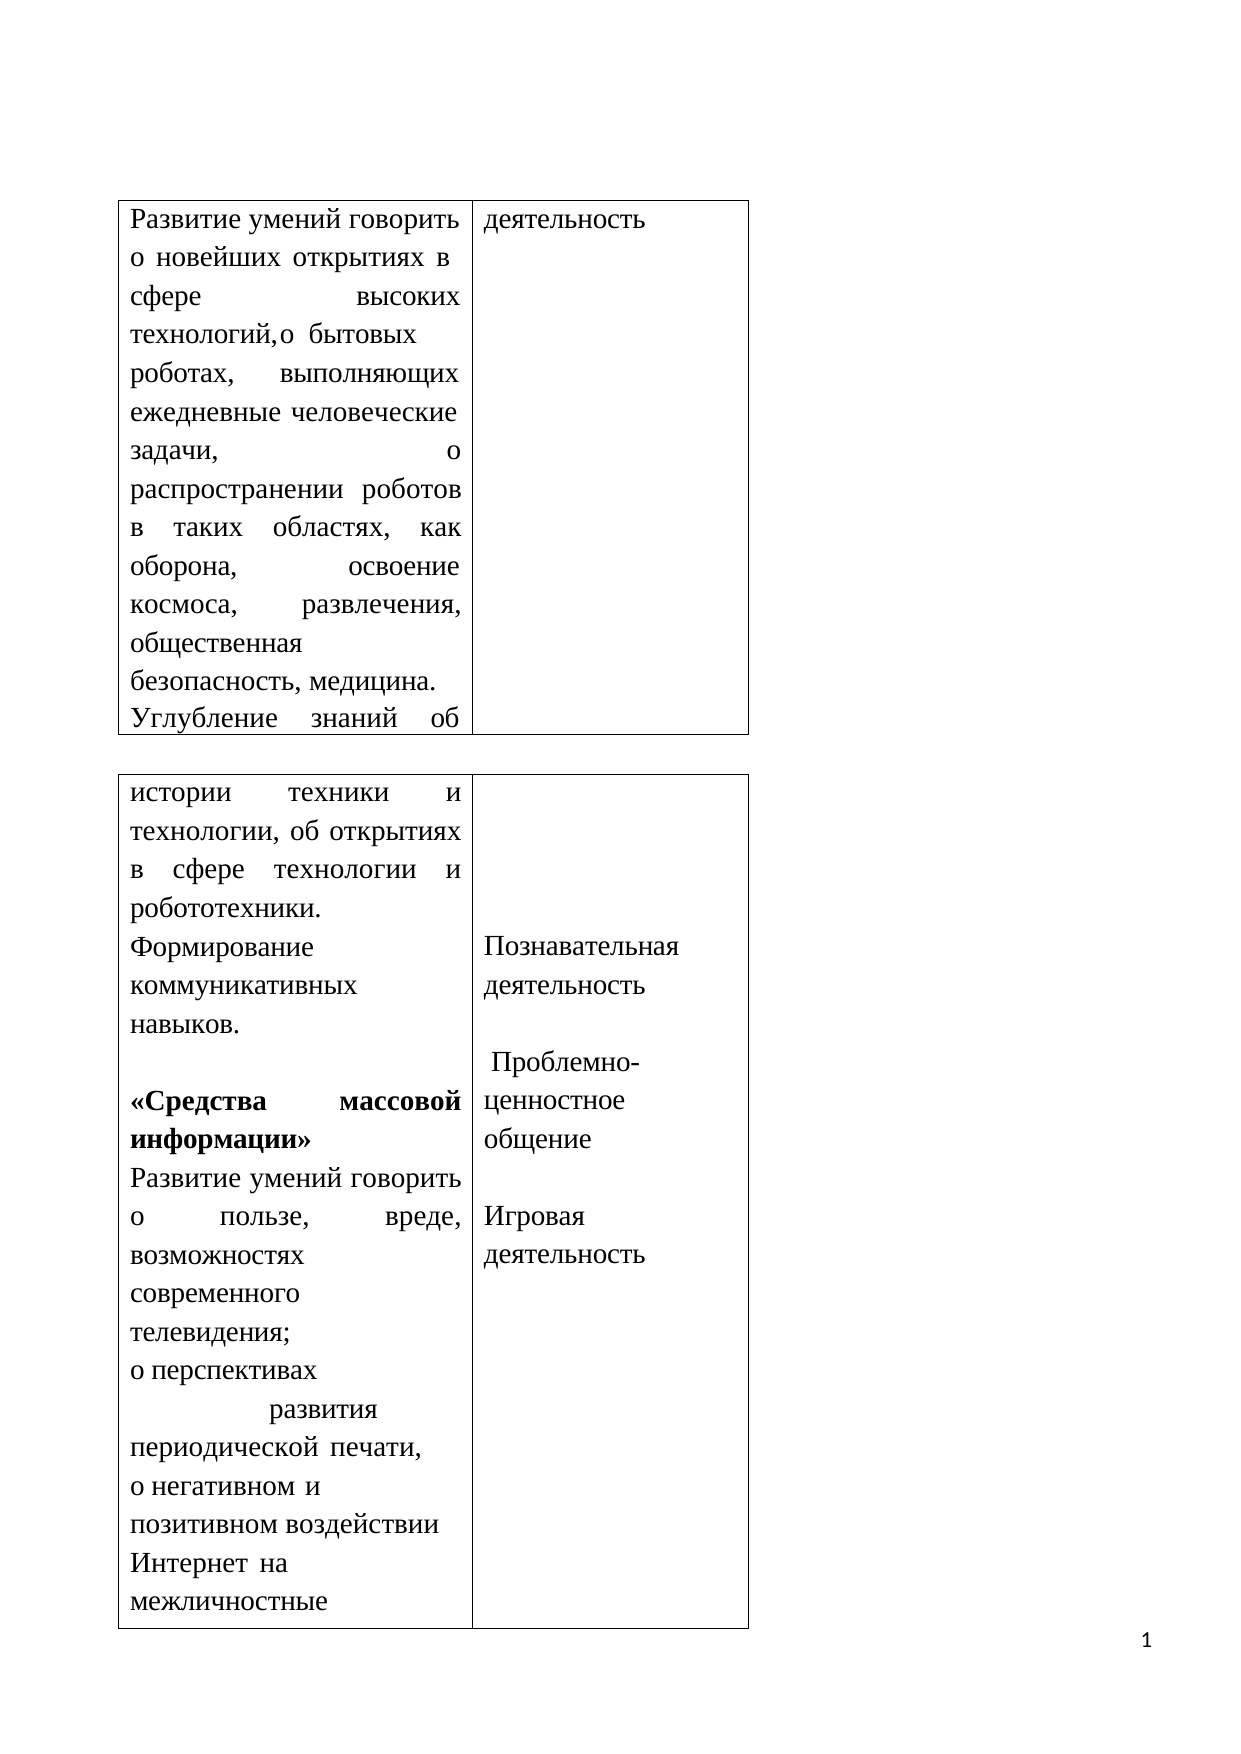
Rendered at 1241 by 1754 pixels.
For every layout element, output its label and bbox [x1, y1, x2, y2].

table_header [119, 201, 472, 734]
table_header [119, 775, 472, 1628]
table_header [473, 775, 748, 1628]
table_header [473, 201, 748, 734]
